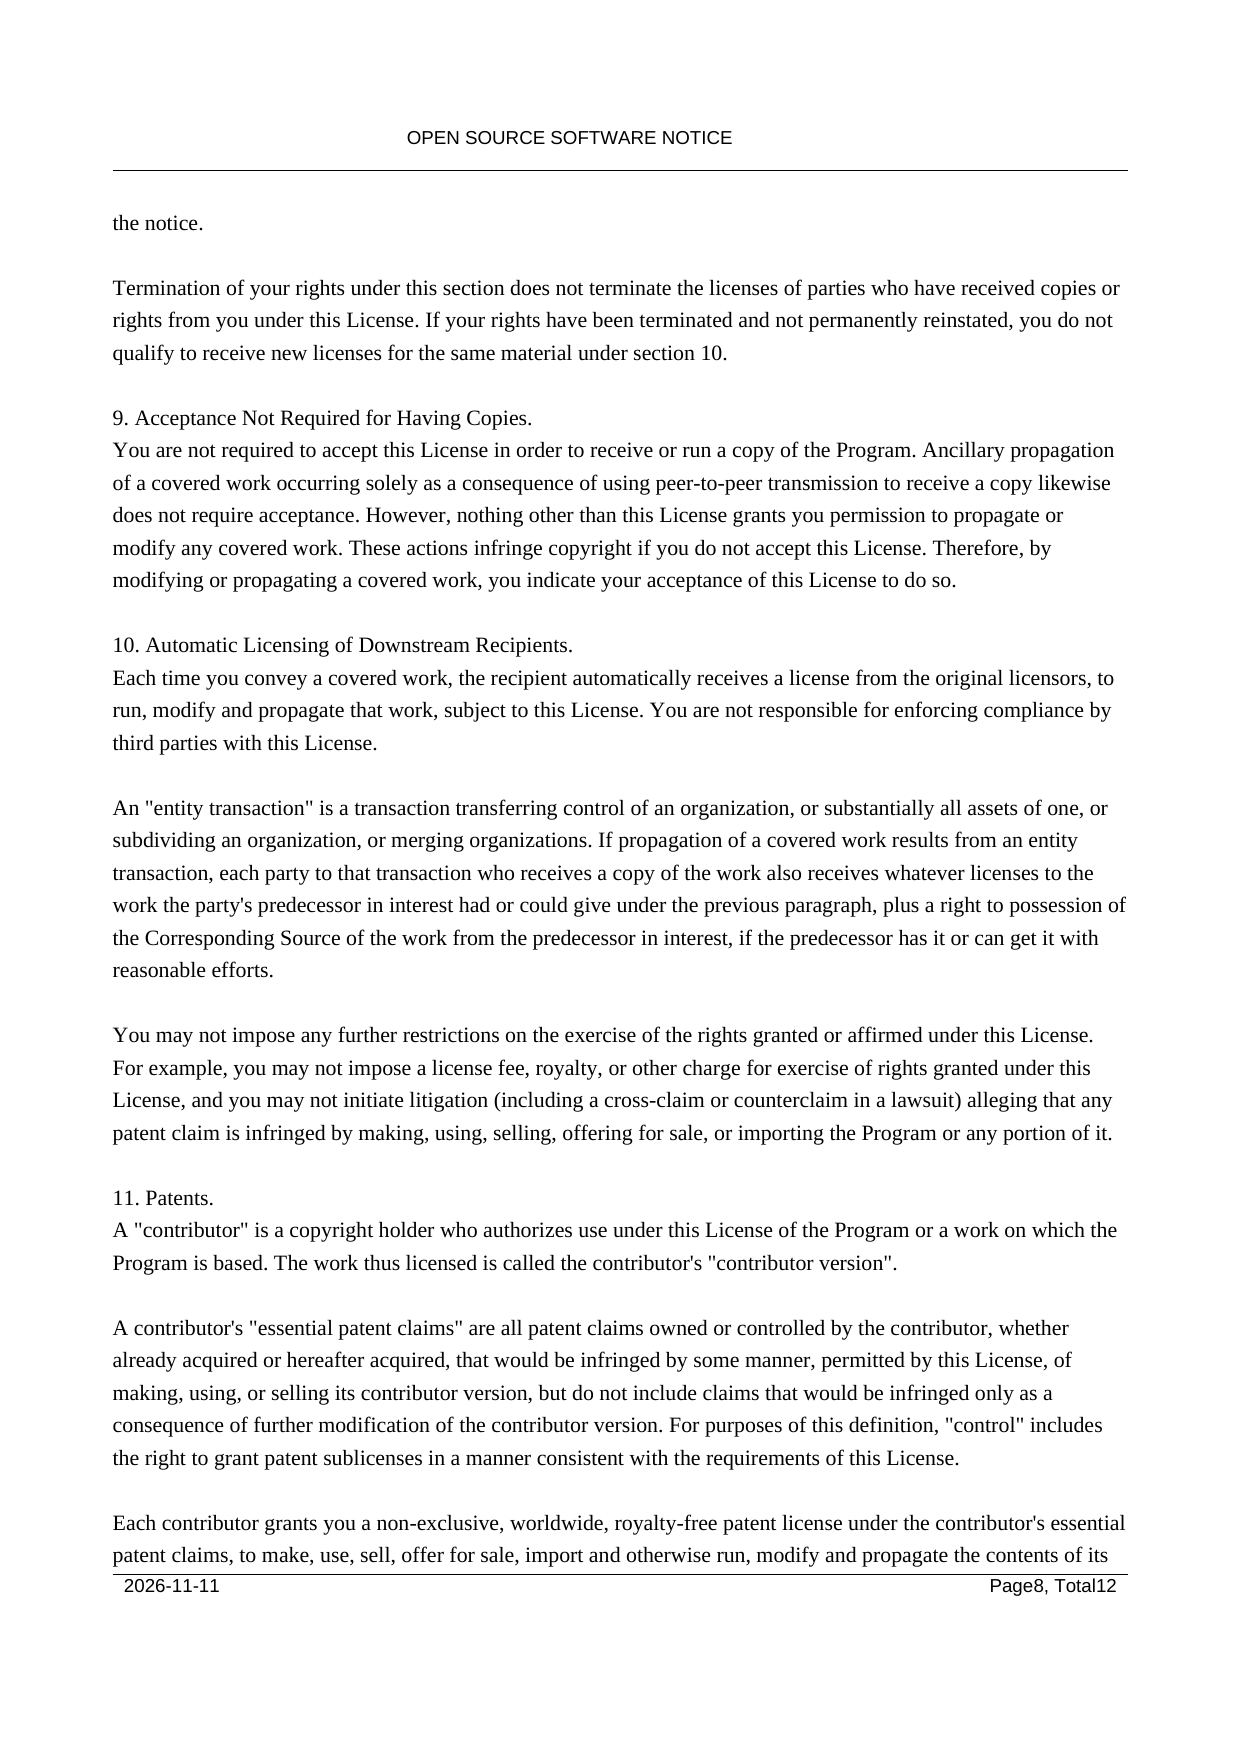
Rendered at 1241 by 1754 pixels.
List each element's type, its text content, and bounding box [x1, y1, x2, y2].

text You may not impose any further restrictions on the exercise of the rights granted or affirmed under this License. For example, you may not impose a license fee, royalty, or other charge for exercise of rights granted under this License, and you may not initiate litigation (including a cross-claim or counterclaim in a lawsuit) alleging that any patent claim is infringed by making, using, selling, offering for sale, or importing the Program or any portion of it. [112, 1019, 1128, 1149]
text 11. Patents. [112, 1181, 1128, 1214]
text A "contributor" is a copyright holder who authorizes use under this License of the Program or a work on which the Program is based. The work thus licensed is called the contributor's "contributor version". [112, 1214, 1128, 1279]
text Each time you convey a covered work, the recipient automatically receives a license from the original licensors, to run, modify and propagate that work, subject to this License. You are not responsible for enforcing compliance by third parties with this License. [112, 661, 1128, 759]
text An "entity transaction" is a transaction transferring control of an organization, or substantially all assets of one, or subdividing an organization, or merging organizations. If propagation of a covered work results from an entity transaction, each party to that transaction who receives a copy of the work also receives whatever licenses to the work the party's predecessor in interest had or could give under the previous paragraph, plus a right to possession of the Corresponding Source of the work from the predecessor in interest, if the predecessor has it or can get it with reasonable efforts. [112, 791, 1128, 986]
text You are not required to accept this License in order to receive or run a copy of the Program. Ancillary propagation of a covered work occurring solely as a consequence of using peer-to-peer transmission to receive a copy likewise does not require acceptance. However, nothing other than this License grants you permission to propagate or modify any covered work. These actions infringe copyright if you do not accept this License. Therefore, by modifying or propagating a covered work, you indicate your acceptance of this License to do so. [112, 434, 1128, 596]
text 10. Automatic Licensing of Downstream Recipients. [112, 629, 1128, 661]
text 9. Acceptance Not Required for Having Copies. [112, 401, 1128, 434]
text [112, 206, 1128, 239]
text A contributor's "essential patent claims" are all patent claims owned or controlled by the contributor, whether already acquired or hereafter acquired, that would be infringed by some manner, permitted by this License, of making, using, or selling its contributor version, but do not include claims that would be infringed only as a consequence of further modification of the contributor version. For purposes of this definition, "control" includes the right to grant patent sublicenses in a manner consistent with the requirements of this License. [112, 1311, 1128, 1474]
text Termination of your rights under this section does not terminate the licenses of parties who have received copies or rights from you under this License. If your rights have been terminated and not permanently reinstated, you do not qualify to receive new licenses for the same material under section 10. [112, 271, 1128, 369]
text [112, 1506, 1128, 1571]
